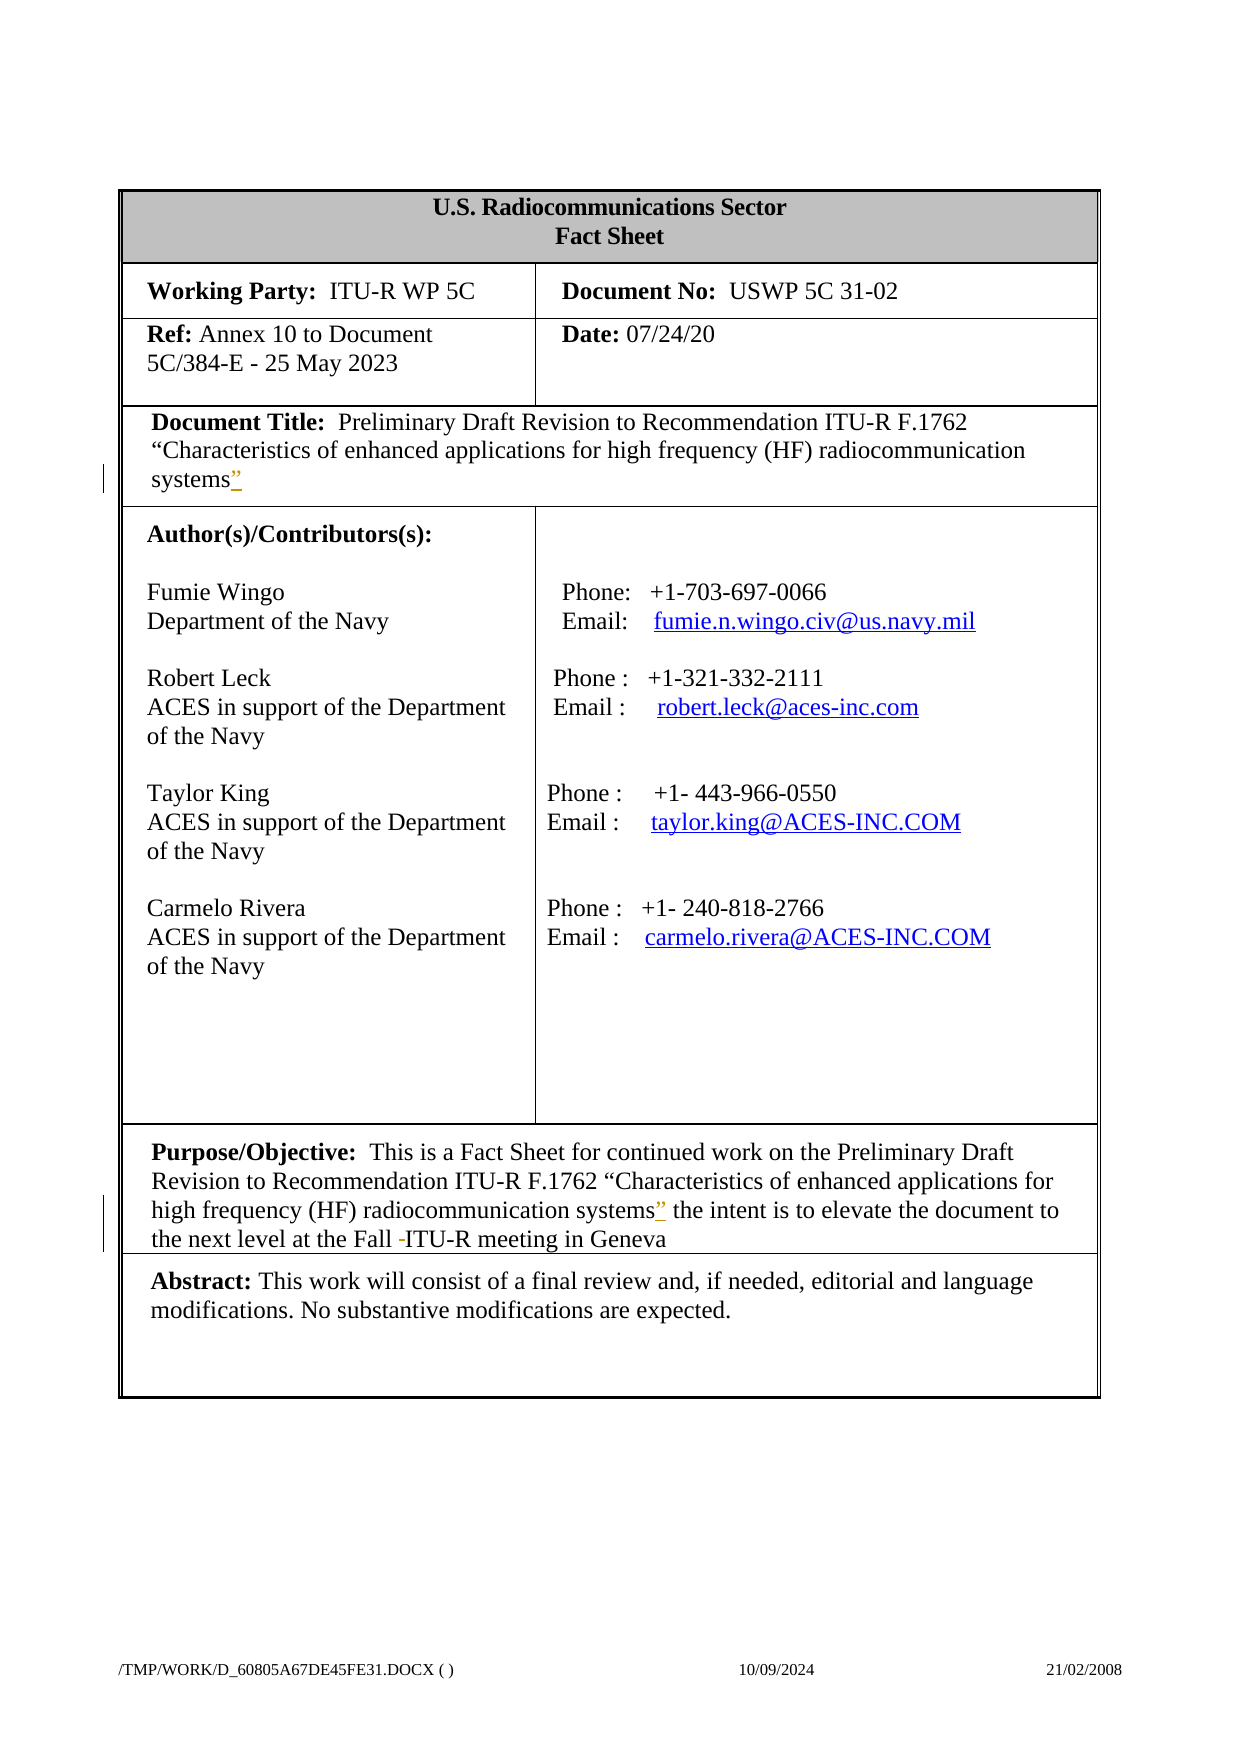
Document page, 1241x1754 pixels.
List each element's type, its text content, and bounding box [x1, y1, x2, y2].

table_cell Document Title: Preliminary Draft Revision to Recommendation ITU-R F.1762 “Characteristics of enhanced applications for high frequency (HF) radiocommunication systems [123, 407, 1097, 506]
table_cell Purpose/Objective: This is a Fact Sheet for continued work on the Preliminary Draft Revision to Recommendation ITU-R F.1762 “Characteristics of enhanced applications for high frequency (HF) radiocommunication systems the intent is to elevate the document to the next level at the Fall ITU-R meeting in Geneva [123, 1125, 1097, 1252]
table_cell Ref: Annex 10 to Document 5C/384-E - 25 May 2023 [123, 319, 535, 405]
table_cell Date: 07/24/20 [536, 319, 1097, 405]
table_cell Document No: USWP 5C 31-02 [536, 264, 1097, 317]
table_cell Abstract: This work will consist of a final review and, if needed, editorial and language modifications. No substantive modifications are expected. [123, 1254, 1097, 1396]
table_cell Working Party: ITU-R WP 5C [123, 264, 535, 317]
table_header U.S. Radiocommunications Sector Fact Sheet [123, 192, 1097, 262]
table_cell Author(s)/Contributors(s): Fumie Wingo Department of the Navy Robert Leck ACES in support of the Department of the Navy Taylor King ACES in support of the Department of the Navy Carmelo Rivera ACES in support of the Department of the Navy [123, 507, 535, 1123]
table_cell Phone: +1-703-697-0066 Email: fumie.n.wingo.civ@us.navy.mil Phone : +1-321-332-2111 Email : robert.leck@aces-inc.com Phone : +1- 443-966-0550 Email : taylor.king@ACES-INC.COM Phone : +1- 240-818-2766 Email : carmelo.rivera@ACES-INC.COM [536, 507, 1097, 1123]
